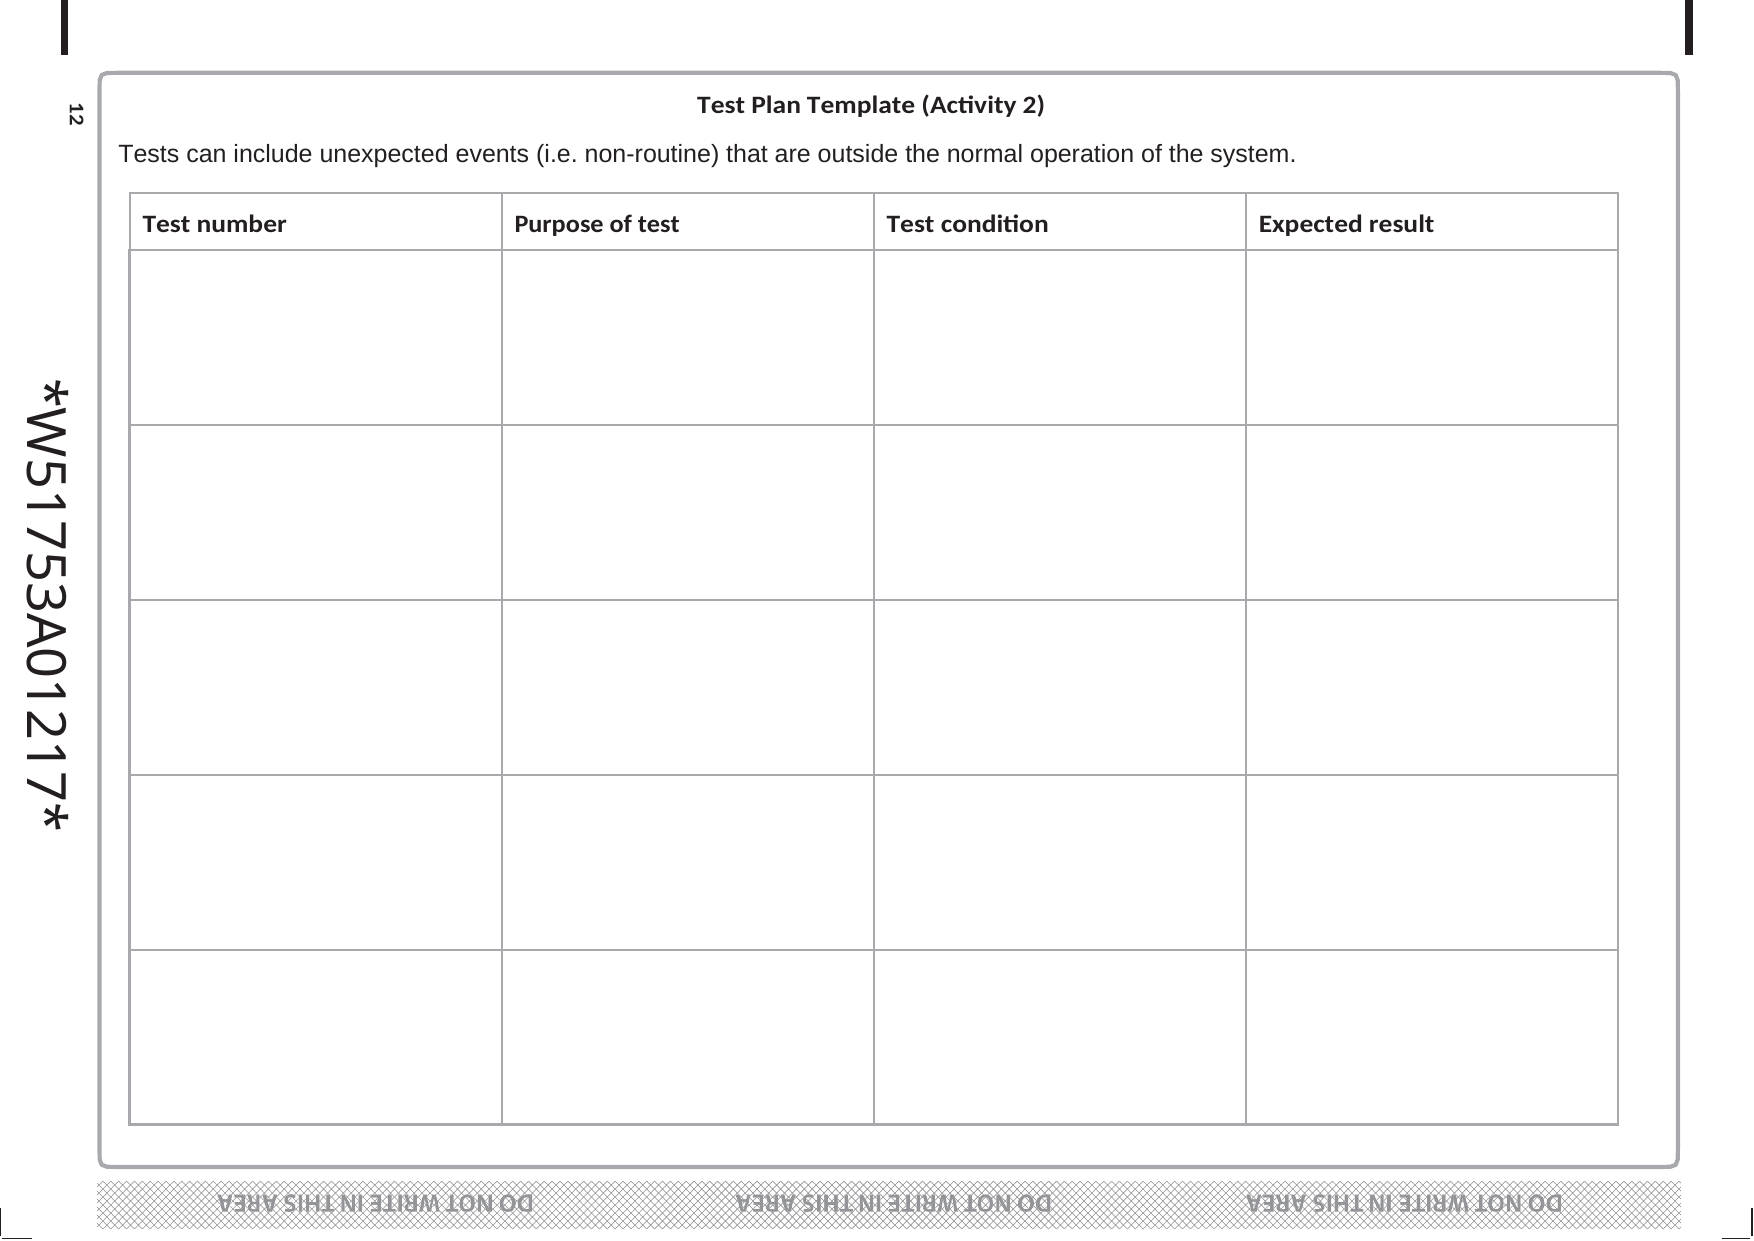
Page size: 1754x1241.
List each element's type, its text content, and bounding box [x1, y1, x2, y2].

table_cell [1247, 601, 1617, 773]
table_cell [1247, 951, 1617, 1123]
text Tests can include unexpected events (i.e. non-routine) that are outside the normal operation of the system. [118, 139, 1629, 168]
table_header Purpose of test [503, 194, 873, 248]
table_cell [503, 951, 873, 1123]
picture [97, 1181, 1681, 1229]
table_cell [503, 426, 873, 598]
table_cell [131, 951, 501, 1123]
table_cell [131, 426, 501, 598]
table_cell [503, 601, 873, 773]
table_cell [875, 951, 1245, 1123]
table_cell [1247, 426, 1617, 598]
table_header Expected result [1247, 194, 1617, 248]
table_cell [131, 776, 501, 948]
text Test Plan Template (Activity 2) [695, 89, 1047, 119]
table_cell [875, 601, 1245, 773]
table_cell [875, 251, 1245, 423]
table_cell [503, 251, 873, 423]
table_cell [131, 601, 501, 773]
table_cell [875, 776, 1245, 948]
table_cell [1247, 776, 1617, 948]
table_header Test condition [875, 194, 1245, 248]
table_cell [875, 426, 1245, 598]
table_cell [1247, 251, 1617, 423]
table_cell [131, 251, 501, 423]
table_cell [503, 776, 873, 948]
table_header Test number [131, 194, 501, 248]
